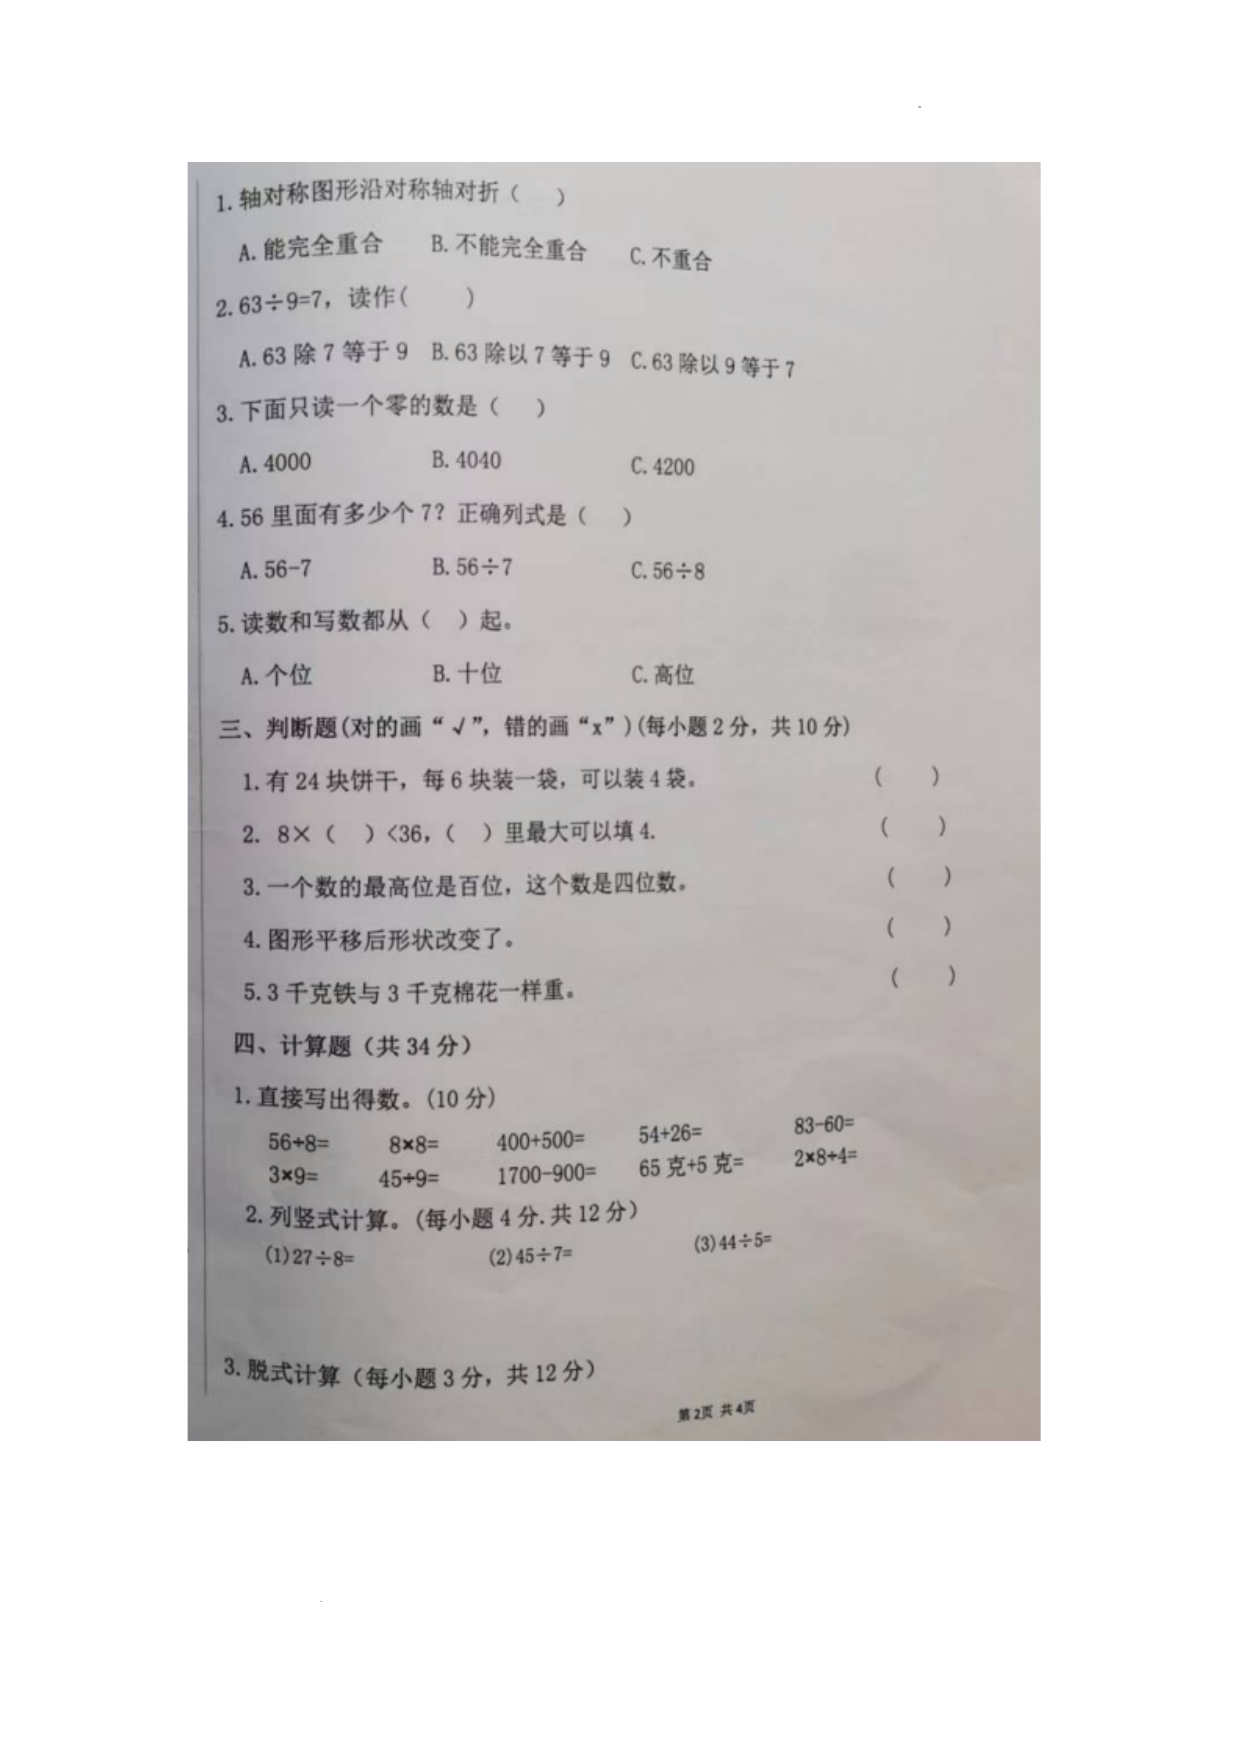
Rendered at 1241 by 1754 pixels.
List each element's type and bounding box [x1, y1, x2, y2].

picture [187, 162, 1041, 1441]
